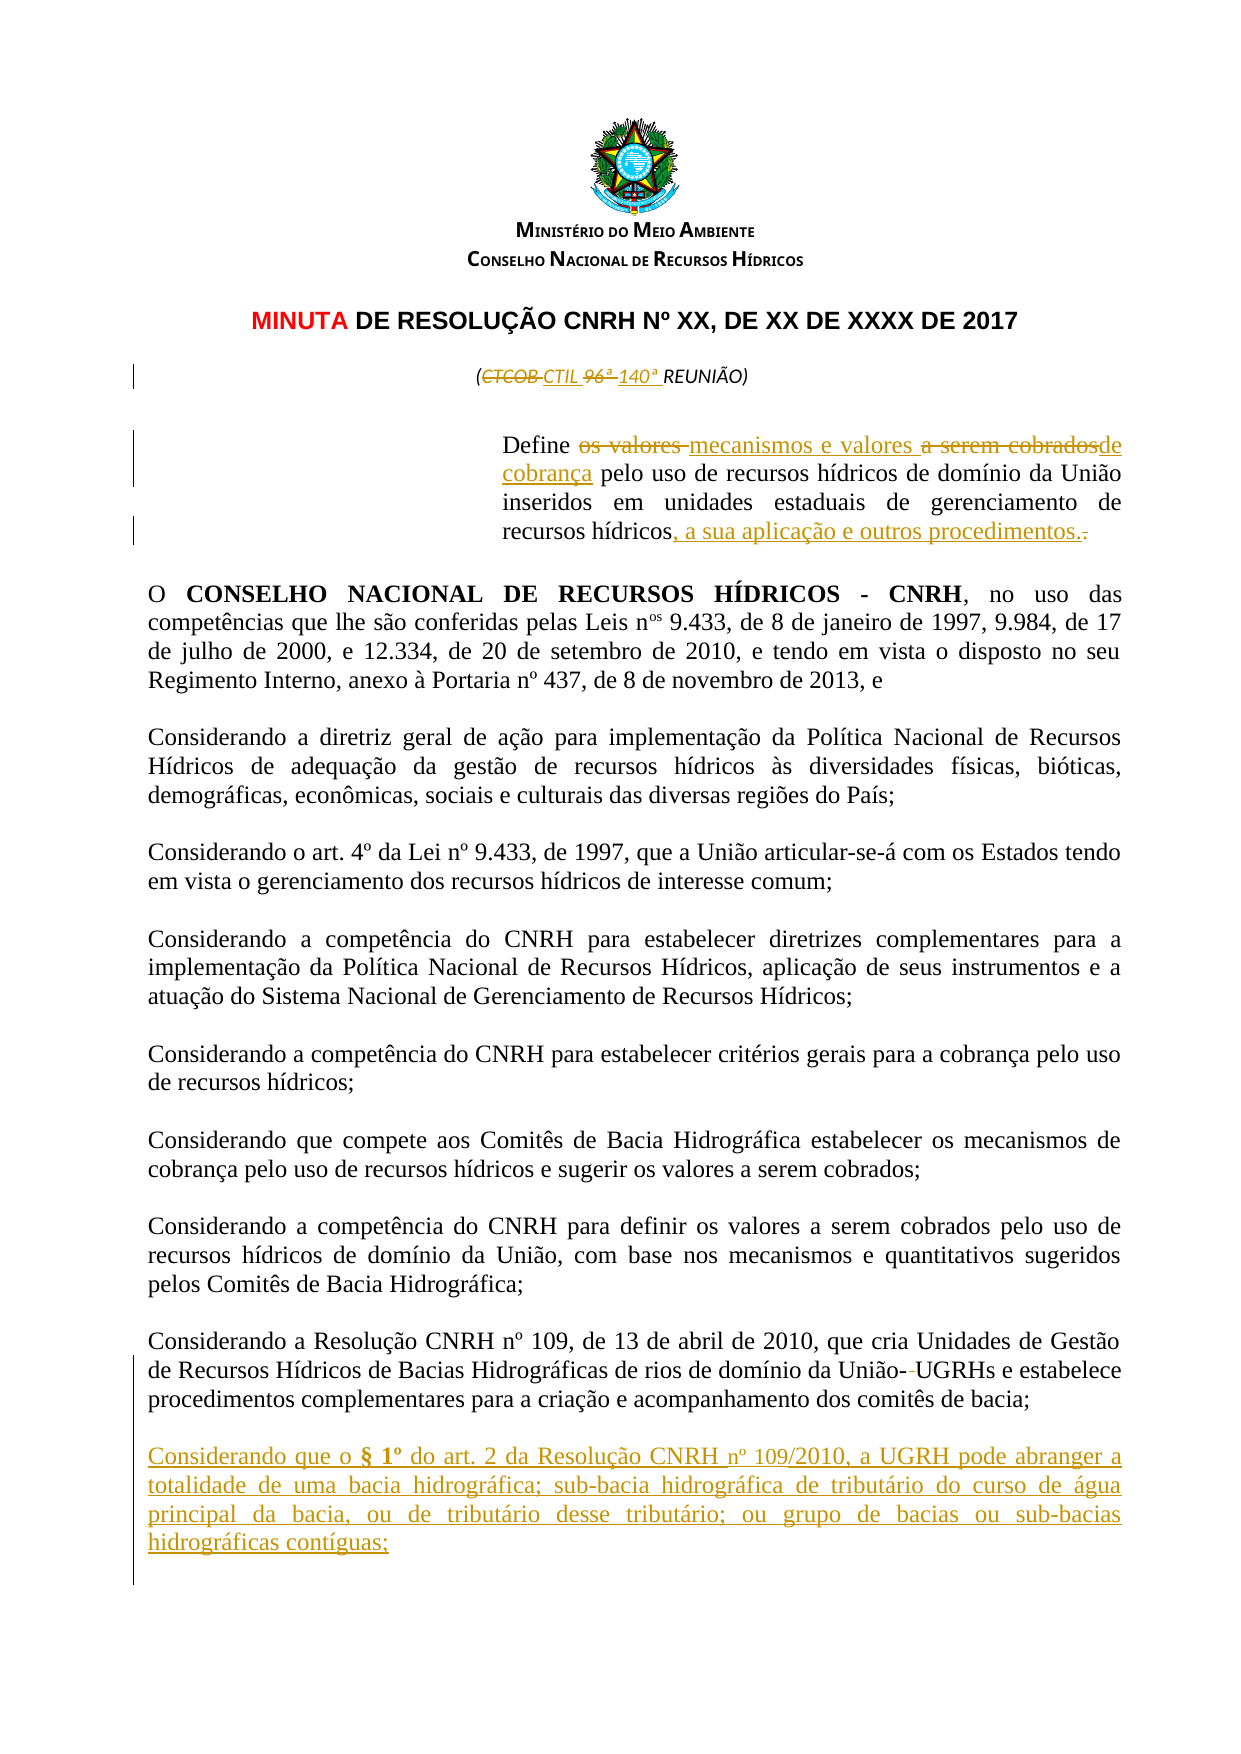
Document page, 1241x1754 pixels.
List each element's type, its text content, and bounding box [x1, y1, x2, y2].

text MINUTA DE RESOLUÇÃO CNRH Nº XX, DE XX DE XXXX DE 2017 [148, 306, 1122, 335]
text CONSELHO NACIONAL DE RECURSOS HÍDRICOS [148, 244, 1122, 272]
text Considerando a competência do CNRH para estabelecer critérios gerais para a cobrança pelo uso de recursos hídricos; [148, 1039, 1122, 1096]
text Considerando a Resolução CNRH nº 109, de 13 de abril de 2010, que cria Unidades de Gestão de Recursos Hídricos de Bacias Hidrográficas de rios de domínio da União-UGRHs e estabelece procedimentos complementares para a criação e acompanhamento dos comitês de bacia; [148, 1326, 1122, 1412]
text Considerando a competência do CNRH para definir os valores a serem cobrados pelo uso de recursos hídricos de domínio da União, com base nos mecanismos e quantitativos sugeridos pelos Comitês de Bacia Hidrográfica; [148, 1211, 1122, 1297]
text Considerando que compete aos Comitês de Bacia Hidrográfica estabelecer os mecanismos de cobrança pelo uso de recursos hídricos e sugerir os valores a serem cobrados; [148, 1125, 1122, 1182]
text O CONSELHO NACIONAL DE RECURSOS HÍDRICOS - CNRH, no uso das competências que lhe são conferidas pelas Leis nos 9.433, de 8 de janeiro de 1997, 9.984, de 17 de julho de 2000, e 12.334, de 20 de setembro de 2010, e tendo em vista o disposto no seu Regimento Interno, anexo à Portaria nº 437, de 8 de novembro de 2013, e [148, 579, 1122, 694]
text Considerando a diretriz geral de ação para implementação da Política Nacional de Recursos Hídricos de adequação da gestão de recursos hídricos às diversidades físicas, bióticas, demográficas, econômicas, sociais e culturais das diversas regiões do País; [148, 722, 1122, 809]
text Define pelo uso de recursos hídricos de domínio da União inseridos em unidades estaduais de gerenciamento de recursos hídricos [502, 430, 1122, 545]
text MINISTÉRIO DO MEIO AMBIENTE [148, 215, 1122, 244]
text Considerando a competência do CNRH para estabelecer diretrizes complementares para a implementação da Política Nacional de Recursos Hídricos, aplicação de seus instrumentos e a atuação do Sistema Nacional de Gerenciamento de Recursos Hídricos; [148, 924, 1122, 1010]
text (REUNIÃO) [148, 364, 1078, 389]
text Considerando o art. 4º da Lei nº 9.433, de 1997, que a União articular-se-á com os Estados tendo em vista o gerenciamento dos recursos hídricos de interesse comum; [148, 837, 1122, 895]
